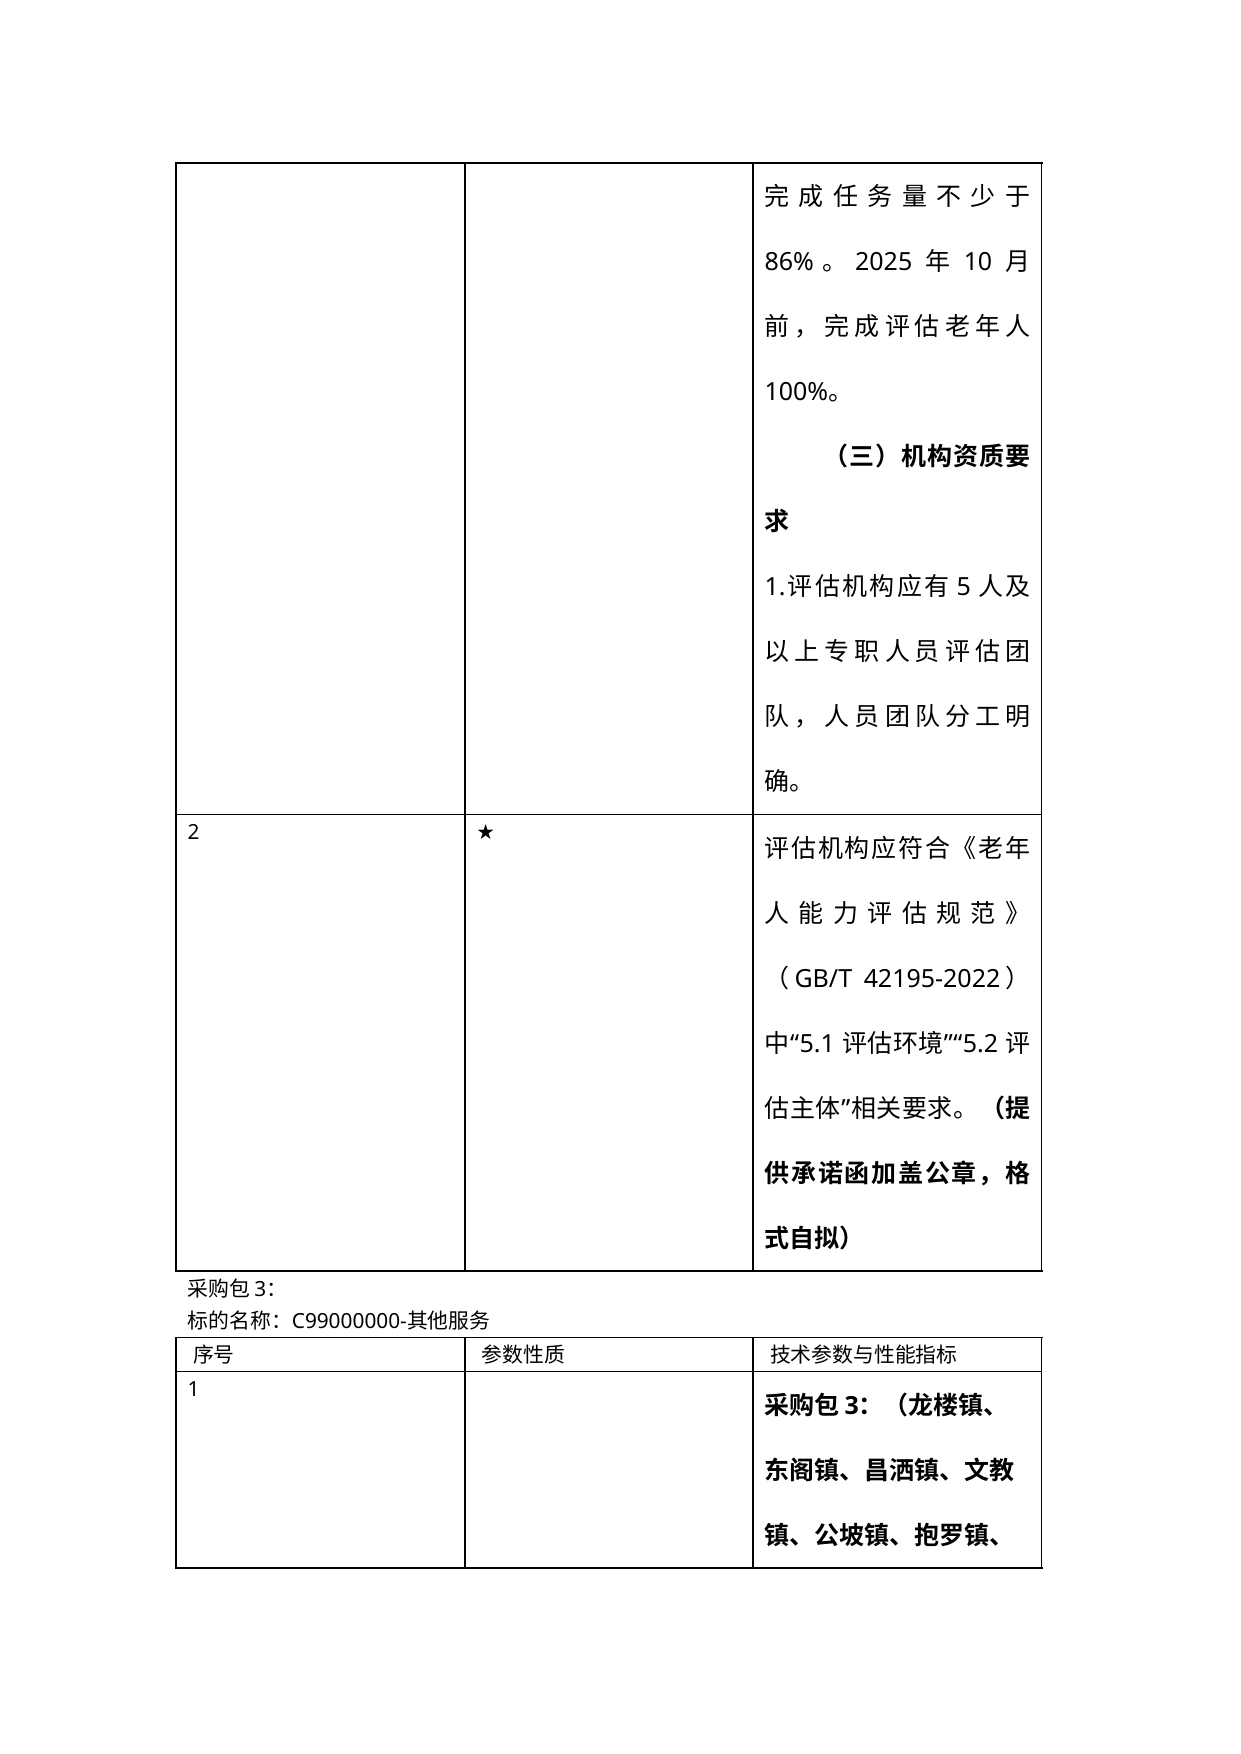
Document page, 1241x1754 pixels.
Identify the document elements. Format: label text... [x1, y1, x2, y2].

table_cell 评估机构应符合《老年人能力评估规范》（GB/T 42195-2022）中“5.1 评估环境”“5.2 评估主体”相关要求。（提供承诺函加盖公章，格式自拟） [754, 815, 1041, 1270]
table_header 参数性质 [466, 1338, 752, 1371]
table_cell 2 [177, 815, 464, 1270]
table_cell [754, 1372, 1041, 1567]
text 标的名称：C99000000-其他服务 [187, 1304, 1053, 1337]
table_cell 1 [177, 1372, 464, 1567]
table_cell [466, 164, 752, 813]
table_header 技术参数与性能指标 [754, 1338, 1041, 1371]
table_cell ★ [466, 815, 752, 1270]
table_cell 1 [177, 164, 464, 813]
table_cell [466, 1372, 752, 1567]
text 采购包3： [187, 1272, 1053, 1304]
table_header 序号 [177, 1338, 464, 1371]
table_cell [754, 164, 1041, 813]
